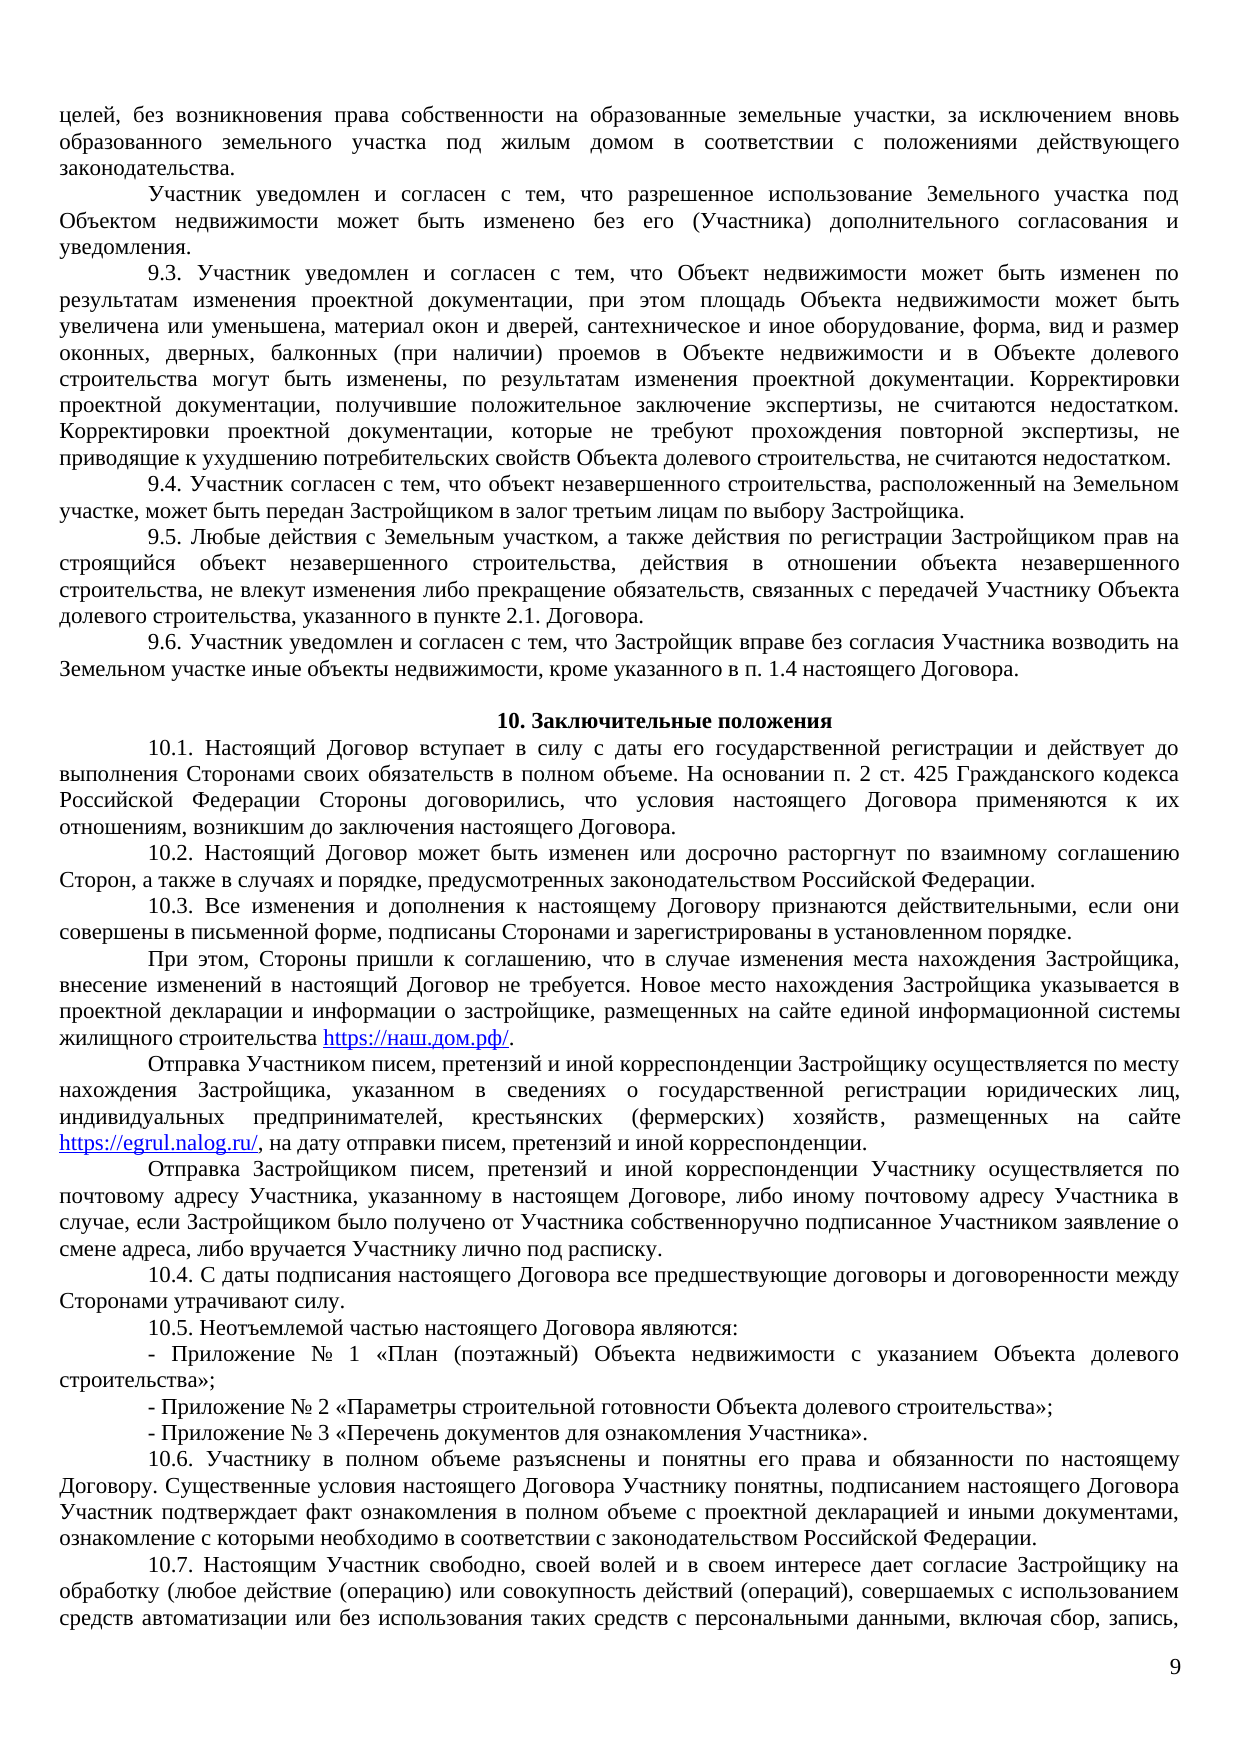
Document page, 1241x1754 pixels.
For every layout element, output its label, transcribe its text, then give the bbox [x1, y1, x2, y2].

text Отправка Застройщиком писем, претензий и иной корреспонденции Участнику осуществляется по почтовому адресу Участника, указанному в настоящем Договоре, либо иному почтовому адресу Участника в случае, если Застройщиком было получено от Участника собственноручно подписанное Участником заявление о смене адреса, либо вручается Участнику лично под расписку. [59, 1156, 1181, 1261]
text Отправка Участником писем, претензий и иной корреспонденции Застройщику осуществляется по месту нахождения Застройщика, указанном в сведениях о государственной регистрации юридических лиц, индивидуальных предпринимателей, крестьянских (фермерских) хозяйств, размещенных на сайте https://egrul.nalog.ru/, на дату отправки писем, претензий и иной корреспонденции. [59, 1103, 1181, 1156]
text Отправка Участником писем, претензий и иной корреспонденции Застройщику осуществляется по месту нахождения Застройщика, указанном в сведениях о государственной регистрации юридических лиц, индивидуальных предпринимателей, крестьянских (фермерских) хозяйств, размещенных на сайте https://egrul.nalog.ru/, на дату отправки писем, претензий и иной корреспонденции. [59, 1050, 1181, 1103]
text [59, 101, 1181, 180]
text - Приложение № 2 «Параметры строительной готовности Объекта долевого строительства»; [59, 1393, 1181, 1419]
text 9.4. Участник согласен с тем, что объект незавершенного строительства, расположенный на Земельном участке, может быть передан Застройщиком в залог третьим лицам по выбору Застройщика. [59, 470, 1181, 523]
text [59, 1551, 1181, 1630]
text - Приложение № 1 «План (поэтажный) Объекта недвижимости с указанием Объекта долевого строительства»; [59, 1340, 1181, 1393]
text 9.6. Участник уведомлен и согласен с тем, что Застройщик вправе без согласия Участника возводить на Земельном участке иные объекты недвижимости, кроме указанного в п. 1.4 настоящего Договора. [59, 628, 1181, 681]
text 9.5. Любые действия с Земельным участком, а также действия по регистрации Застройщиком прав на строящийся объект незавершенного строительства, действия в отношении объекта незавершенного строительства, не влекут изменения либо прекращение обязательств, связанных с передачей Участнику Объекта долевого строительства, указанного в пункте 2.1. Договора. [59, 523, 1181, 628]
text Участник уведомлен и согласен с тем, что разрешенное использование Земельного участка под Объектом недвижимости может быть изменено без его (Участника) дополнительного согласования и уведомления. [59, 180, 1181, 259]
text При этом, Стороны пришли к соглашению, что в случае изменения места нахождения Застройщика, внесение изменений в настоящий Договор не требуется. Новое место нахождения Застройщика указывается в проектной декларации и информации о застройщике, размещенных на сайте единой информационной системы жилищного строительства https://наш.дом.рф/. [59, 945, 1181, 1050]
text 9.3. Участник уведомлен и согласен с тем, что Объект недвижимости может быть изменен по результатам изменения проектной документации, при этом площадь Объекта недвижимости может быть увеличена или уменьшена, материал окон и дверей, сантехническое и иное оборудование, форма, вид и размер оконных, дверных, балконных (при наличии) проемов в Объекте недвижимости и в Объекте долевого строительства могут быть изменены, по результатам изменения проектной документации. Корректировки проектной документации, получившие положительное заключение экспертизы, не считаются недостатком. Корректировки проектной документации, которые не требуют прохождения повторной экспертизы, не приводящие к ухудшению потребительских свойств Объекта долевого строительства, не считаются недостатком. [59, 259, 1181, 470]
text 10.4. С даты подписания настоящего Договора все предшествующие договоры и договоренности между Сторонами утрачивают силу. [59, 1261, 1181, 1314]
text 10.6. Участнику в полном объеме разъяснены и понятны его права и обязанности по настоящему Договору. Существенные условия настоящего Договора Участнику понятны, подписанием настоящего Договора Участник подтверждает факт ознакомления в полном объеме с проектной декларацией и иными документами, ознакомление с которыми необходимо в соответствии с законодательством Российской Федерации. [59, 1445, 1181, 1551]
text 10.1. Настоящий Договор вступает в силу с даты его государственной регистрации и действует до выполнения Сторонами своих обязательств в полном объеме. На основании п. 2 ст. 425 Гражданского кодекса Российской Федерации Стороны договорились, что условия настоящего Договора применяются к их отношениям, возникшим до заключения настоящего Договора. [59, 734, 1181, 839]
text 10. Заключительные положения [59, 707, 1181, 734]
text 10.5. Неотъемлемой частью настоящего Договора являются: [59, 1314, 1181, 1340]
text 10.2. Настоящий Договор может быть изменен или досрочно расторгнут по взаимному соглашению Сторон, а также в случаях и порядке, предусмотренных законодательством Российской Федерации. [59, 839, 1181, 892]
text - Приложение № 3 «Перечень документов для ознакомления Участника». [59, 1419, 1181, 1445]
text 10.3. Все изменения и дополнения к настоящему Договору признаются действительными, если они совершены в письменной форме, подписаны Сторонами и зарегистрированы в установленном порядке. [59, 892, 1181, 945]
